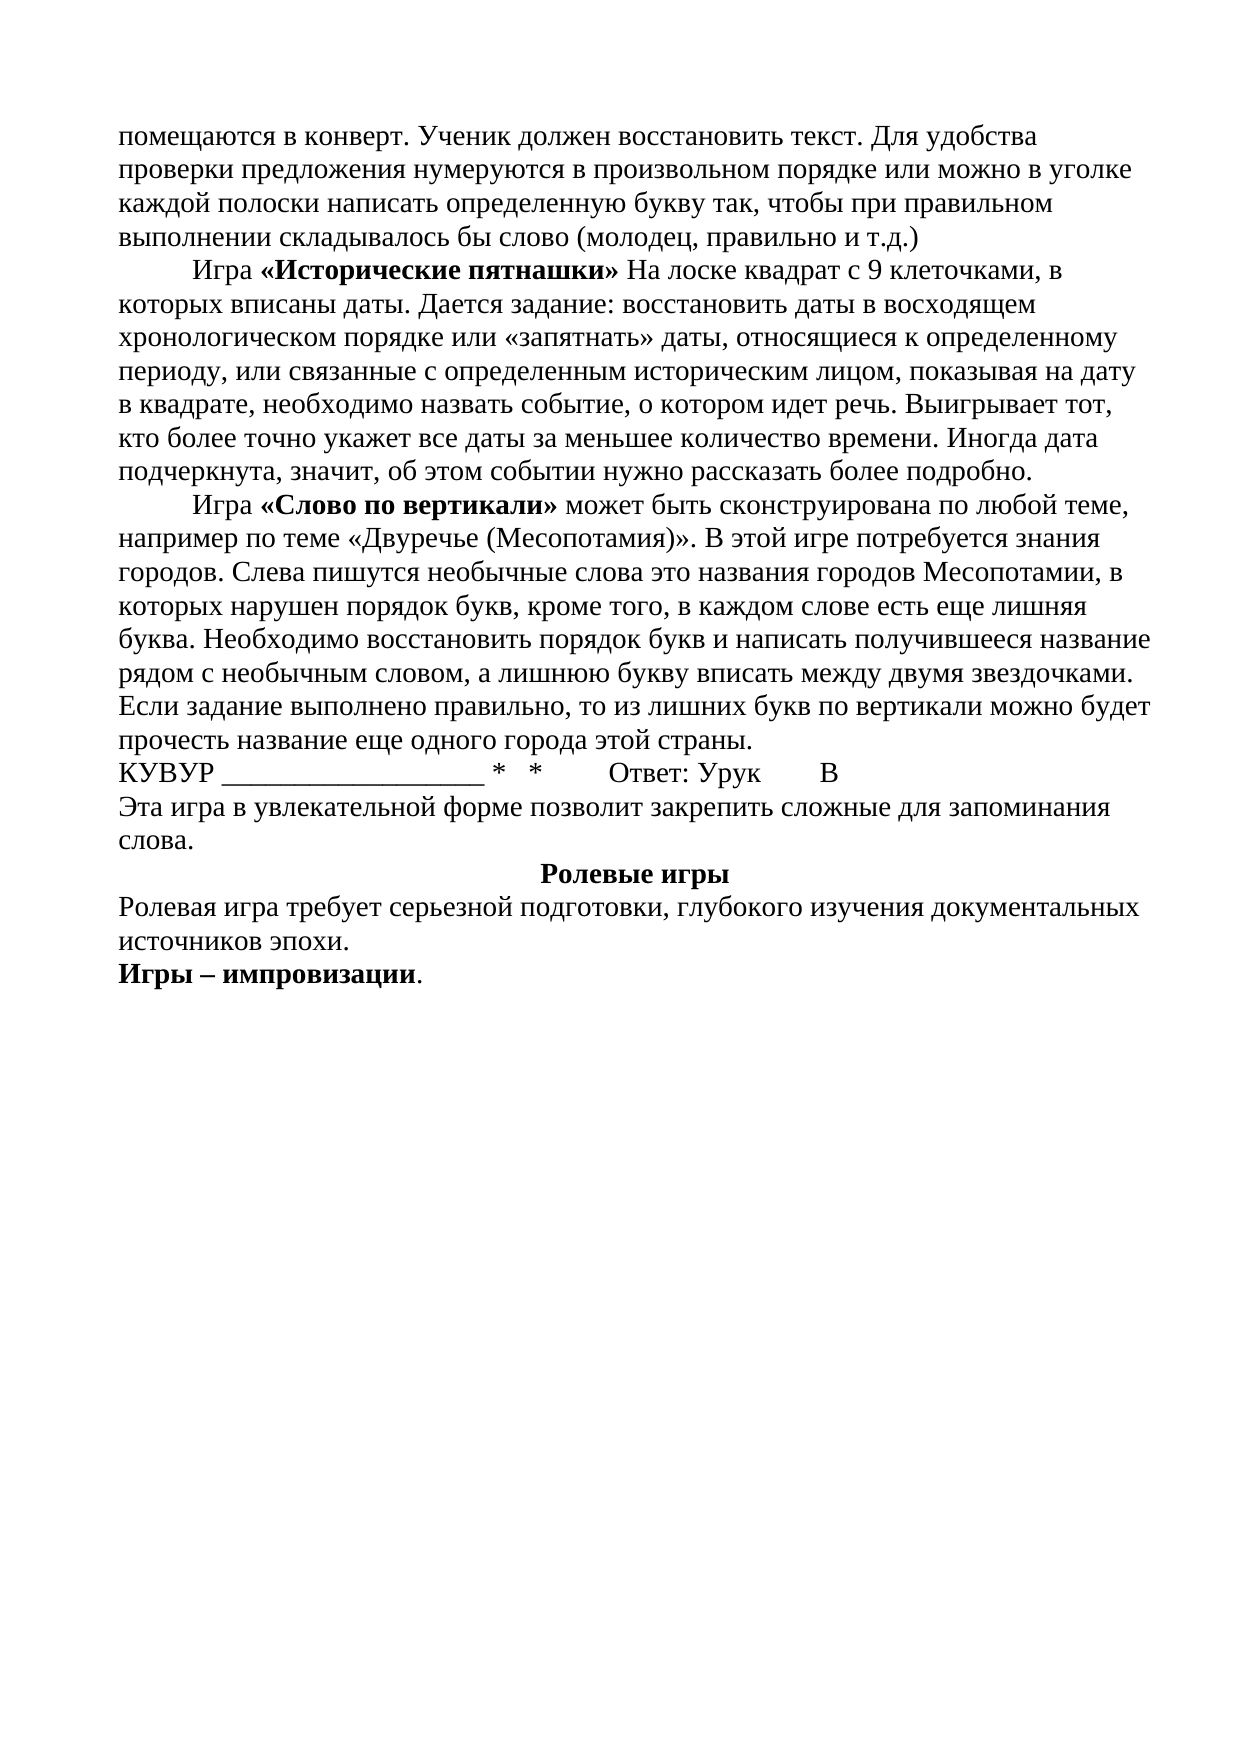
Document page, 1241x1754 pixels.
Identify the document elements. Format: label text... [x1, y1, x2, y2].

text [118, 118, 1152, 252]
text Игра «Слово по вертикали» может быть сконструирована по любой теме, например по теме «Двуречье (Месопотамия)». В этой игре потребуется знания городов. Слева пишутся необычные слова это названия городов Месопотамии, в которых нарушен порядок букв, кроме того, в каждом слове есть еще лишняя буква. Необходимо восстановить порядок букв и написать получившееся название рядом с необычным словом, а лишнюю букву вписать между двумя звездочками. Если задание выполнено правильно, то из лишних букв по вертикали можно будет прочесть название еще одного города этой страны. [118, 487, 1152, 755]
text КУВУР __________________ * * Ответ: Урук В [118, 755, 1152, 789]
text Ролевые игры [118, 856, 1152, 889]
text Игра «Исторические пятнашки» На лоске квадрат с 9 клеточками, в которых вписаны даты. Дается задание: восстановить даты в восходящем хронологическом порядке или «запятнать» даты, относящиеся к определенному периоду, или связанные с определенным историческим лицом, показывая на дату в квадрате, необходимо назвать событие, о котором идет речь. Выигрывает тот, кто более точно укажет все даты за меньшее количество времени. Иногда дата подчеркнута, значит, об этом событии нужно рассказать более подробно. [118, 252, 1152, 487]
text Игры – импровизации. [118, 957, 1152, 990]
text Ролевая игра требует серьезной подготовки, глубокого изучения документальных источников эпохи. [118, 889, 1152, 957]
text Эта игра в увлекательной форме позволит закрепить сложные для запоминания слова. [118, 789, 1152, 856]
